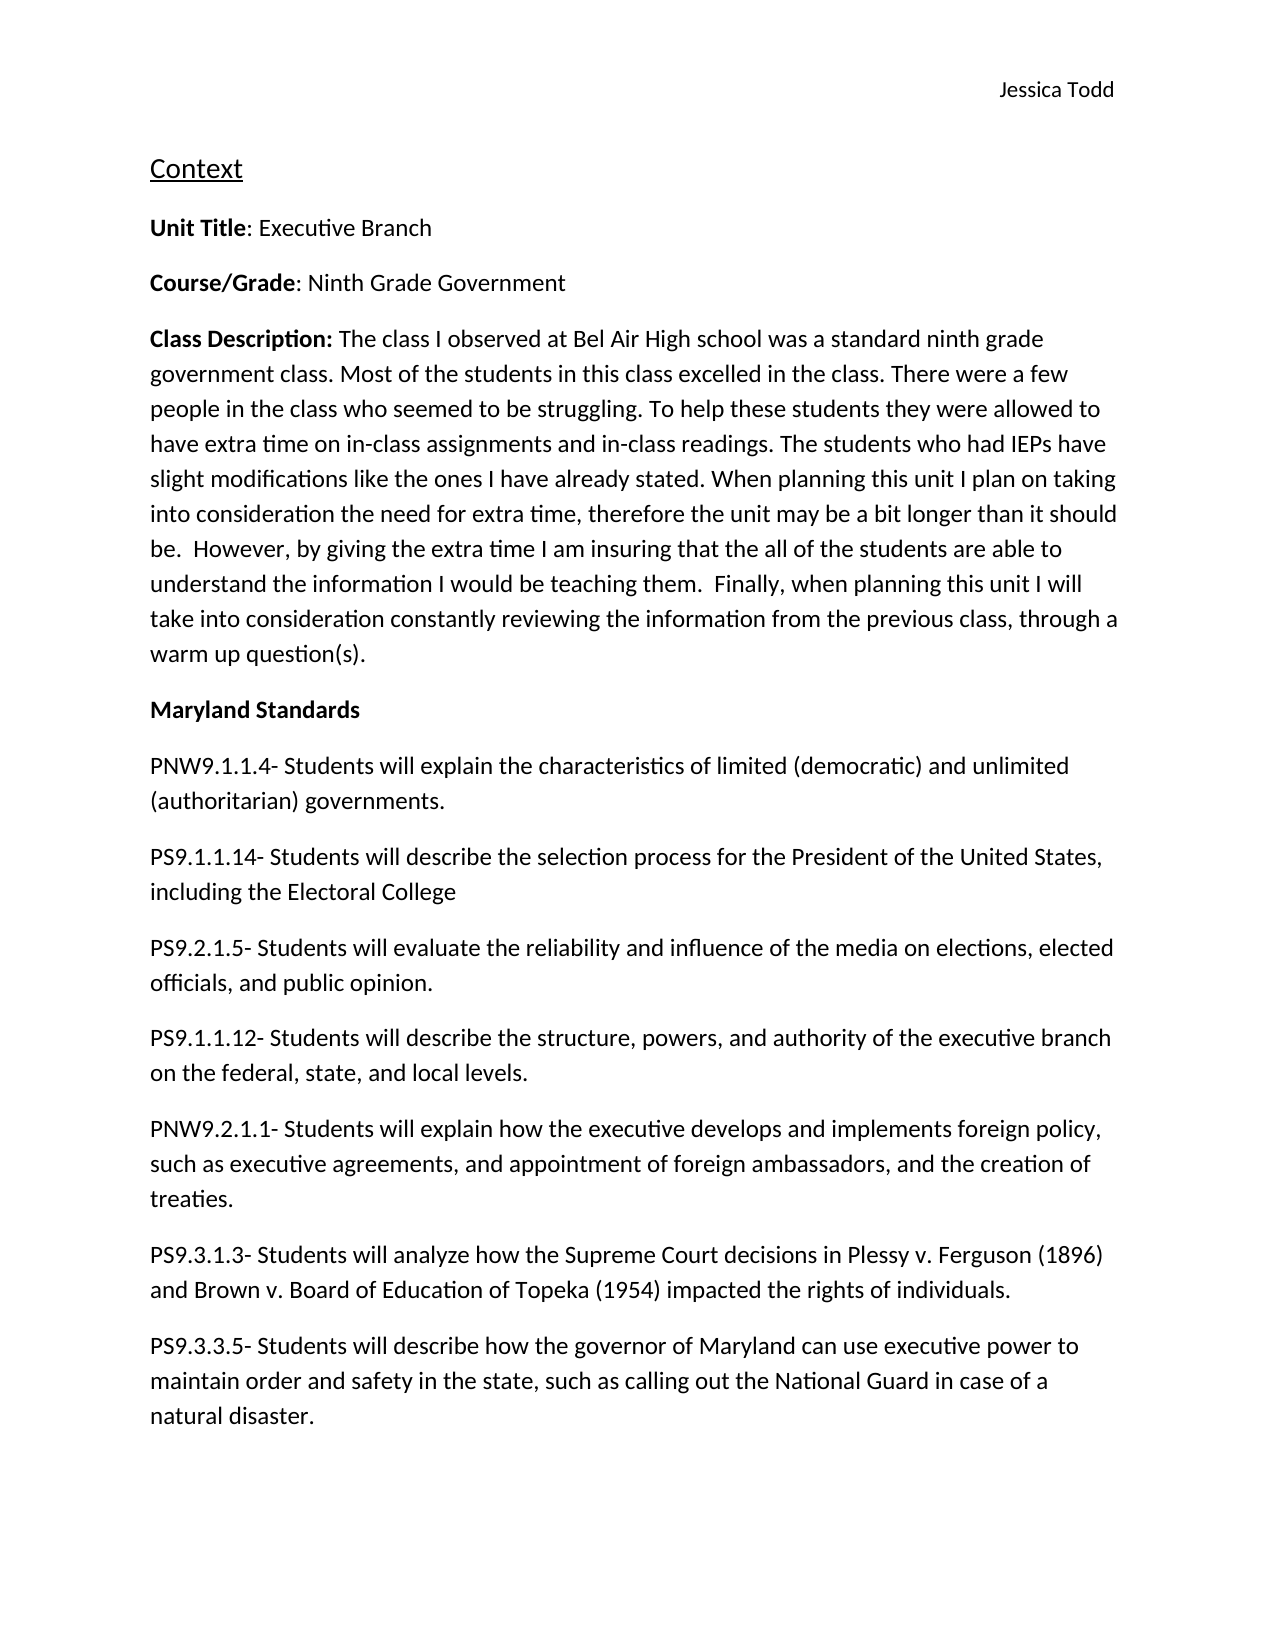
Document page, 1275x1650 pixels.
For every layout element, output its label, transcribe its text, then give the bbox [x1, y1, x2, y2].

text PS9.1.1.12- Students will describe the structure, powers, and authority of the executive branch on the federal, state, and local levels. [150, 1023, 1125, 1088]
text Context [150, 150, 1125, 186]
text Class Description: The class I observed at Bel Air High school was a standard ninth grade government class. Most of the students in this class excelled in the class. There were a few people in the class who seemed to be struggling. To help these students they were allowed to have extra time on in-class assignments and in-class readings. The students who had IEPs have slight modifications like the ones I have already stated. When planning this unit I plan on taking into consideration the need for extra time, therefore the unit may be a bit longer than it should be. However, by giving the extra time I am insuring that the all of the students are able to understand the information I would be teaching them. Finally, when planning this unit I will take into consideration constantly reviewing the information from the previous class, through a warm up question(s). [150, 323, 1125, 669]
text PNW9.2.1.1- Students will explain how the executive develops and implements foreign policy, such as executive agreements, and appointment of foreign ambassadors, and the creation of treaties. [150, 1113, 1125, 1214]
text PS9.1.1.14- Students will describe the selection process for the President of the United States, including the Electoral College [150, 841, 1125, 906]
text Unit Title: Executive Branch [150, 212, 1125, 242]
text PS9.3.1.3- Students will analyze how the Supreme Court decisions in Plessy v. Ferguson (1896) and Brown v. Board of Education of Topeka (1954) impacted the rights of individuals. [150, 1239, 1125, 1305]
text PNW9.1.1.4- Students will explain the characteristics of limited (democratic) and unlimited (authoritarian) governments. [150, 750, 1125, 816]
text Course/Grade: Ninth Grade Government [150, 268, 1125, 298]
text PS9.3.3.5- Students will describe how the governor of Maryland can use executive power to maintain order and safety in the state, such as calling out the National Guard in case of a natural disaster. [150, 1330, 1125, 1431]
text Maryland Standards [150, 694, 1125, 725]
text PS9.2.1.5- Students will evaluate the reliability and influence of the media on elections, elected officials, and public opinion. [150, 932, 1125, 997]
